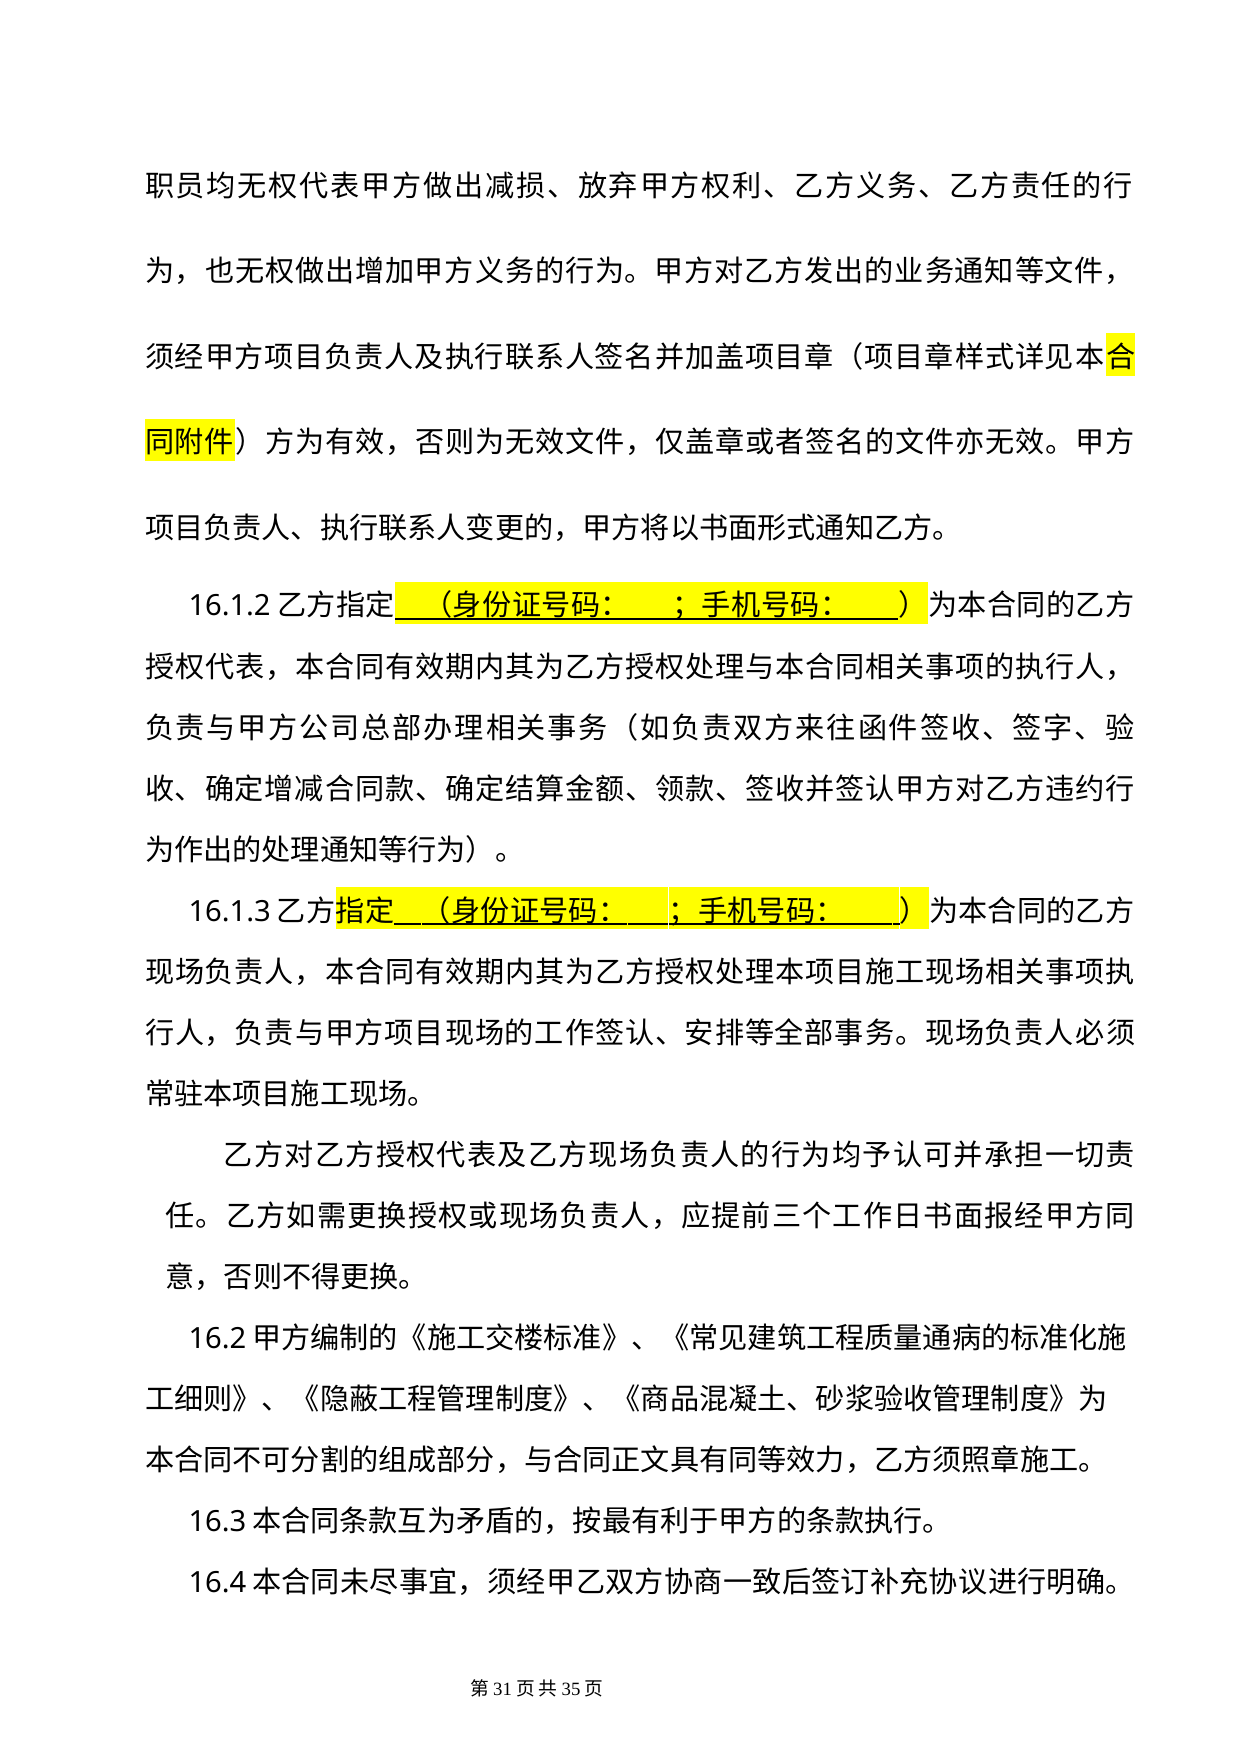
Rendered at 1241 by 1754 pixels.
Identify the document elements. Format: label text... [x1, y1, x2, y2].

text 16.3本合同条款互为矛盾的，按最有利于甲方的条款执行。 [145, 1488, 1135, 1549]
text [145, 153, 1135, 556]
text 16.1.3乙方指定 （身份证号码： ；手机号码： ）为本合同的乙方现场负责人，本合同有效期内其为乙方授权处理本项目施工现场相关事项执行人，负责与甲方项目现场的工作签认、安排等全部事务。现场负责人必须常驻本项目施工现场。 [145, 878, 1135, 1122]
text 乙方对乙方授权代表及乙方现场负责人的行为均予认可并承担一切责任。乙方如需更换授权或现场负责人，应提前三个工作日书面报经甲方同意，否则不得更换。 [165, 1122, 1135, 1305]
text 16.1.2乙方指定 （身份证号码： ；手机号码： ）为本合同的乙方授权代表，本合同有效期内其为乙方授权处理与本合同相关事项的执行人，负责与甲方公司总部办理相关事务（如负责双方来往函件签收、签字、验收、确定增减合同款、确定结算金额、领款、签收并签认甲方对乙方违约行为作出的处理通知等行为）。 [145, 573, 1135, 878]
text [145, 1549, 1135, 1610]
text 16.2甲方编制的《施工交楼标准》、《常见建筑工程质量通病的标准化施工细则》、《隐蔽工程管理制度》、《商品混凝土、砂浆验收管理制度》为本合同不可分割的组成部分，与合同正文具有同等效力，乙方须照章施工。 [145, 1305, 1135, 1488]
